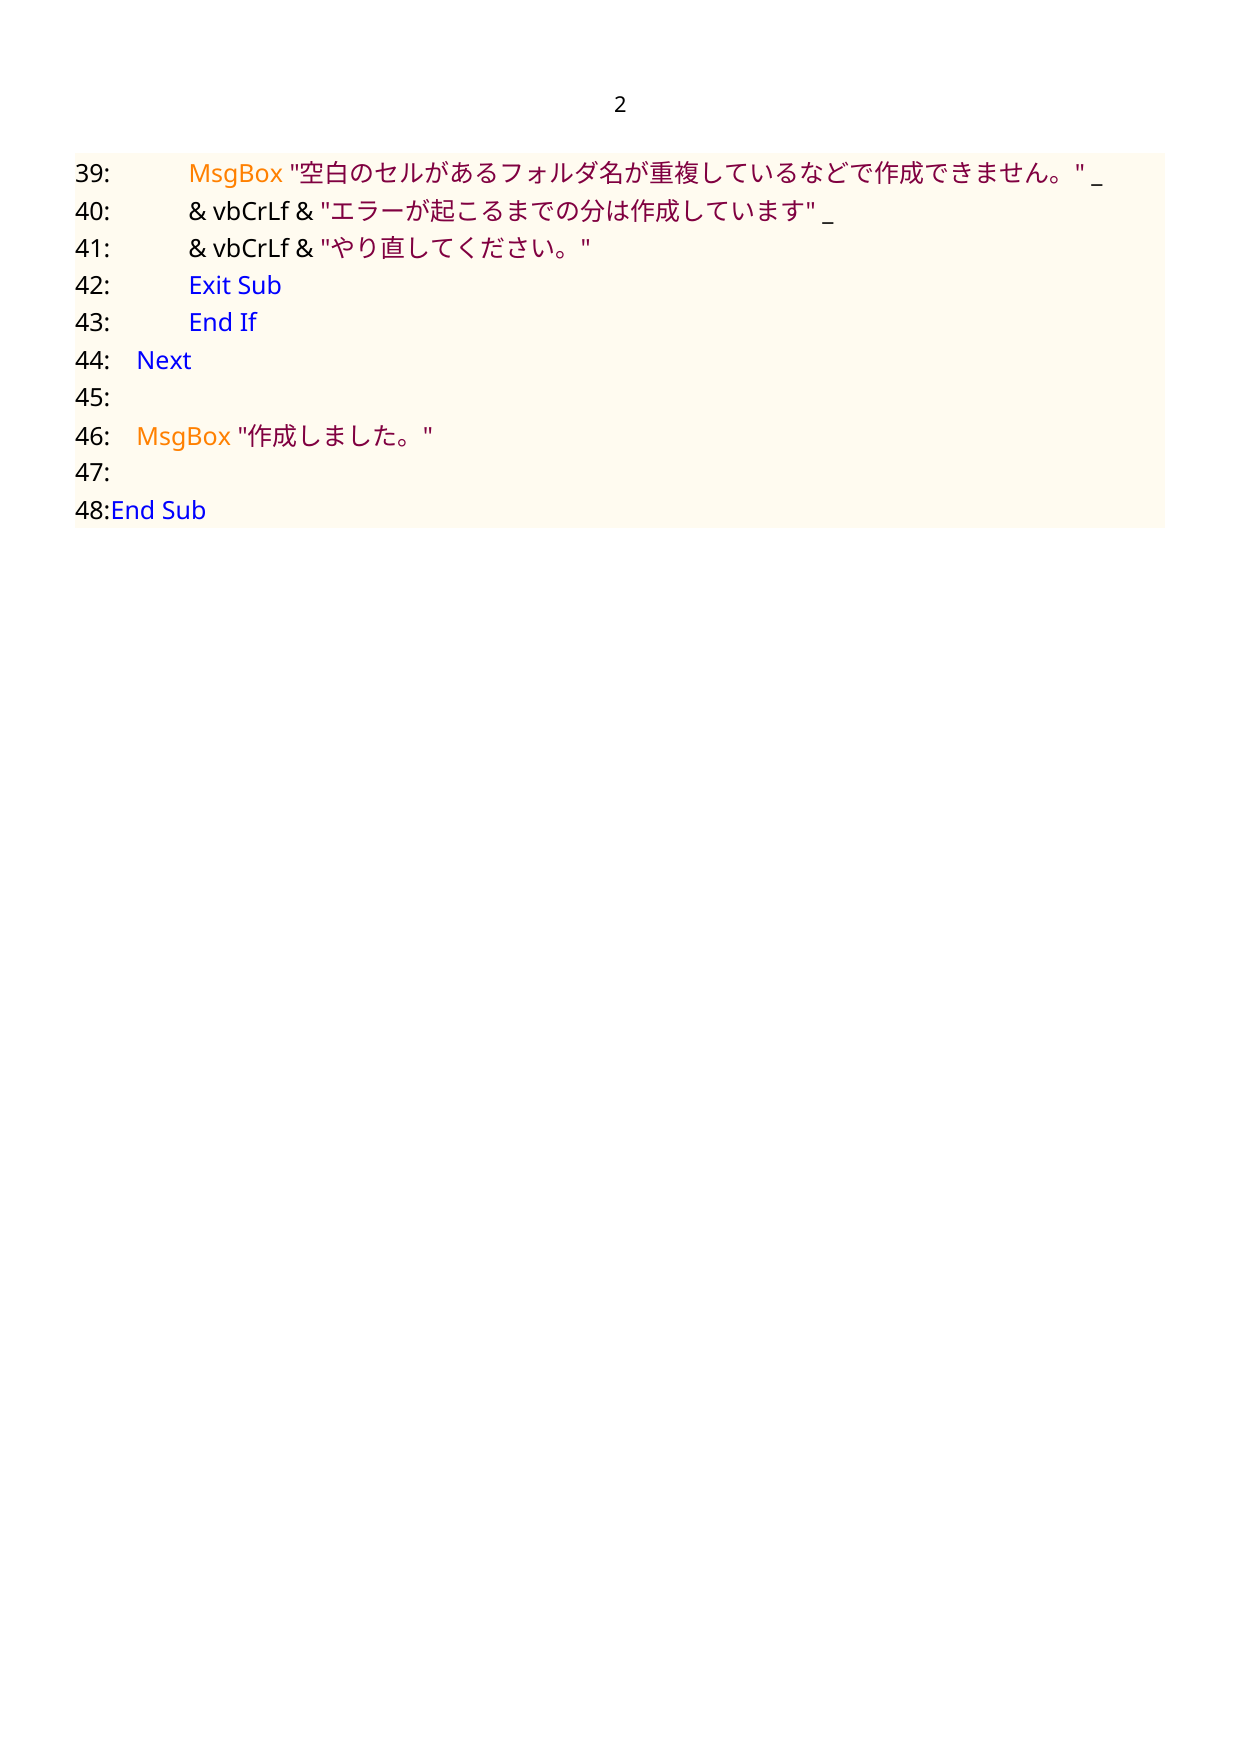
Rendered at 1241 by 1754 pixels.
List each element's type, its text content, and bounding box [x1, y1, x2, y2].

text 40: & vbCrLf & "エラーが起こるまでの分は作成しています" _ [75, 191, 330, 228]
text 48:End Sub [75, 491, 1165, 528]
text 39: MsgBox "空白のセルがあるフォルダ名が重複しているなどで作成できません。" _ [75, 153, 1165, 191]
text 42: Exit Sub [75, 266, 1165, 303]
text 46: MsgBox "作成しました。" [423, 416, 1165, 453]
text 41: & vbCrLf & "やり直してください。" [75, 228, 1165, 266]
text 43: End If [75, 303, 1165, 341]
text 47: [75, 453, 1165, 491]
text 44: Next [75, 341, 1165, 378]
text 40: & vbCrLf & "エラーが起こるまでの分は作成しています" _ [805, 191, 1165, 228]
text 46: MsgBox "作成しました。" [75, 416, 248, 453]
text 45: [75, 378, 1165, 416]
